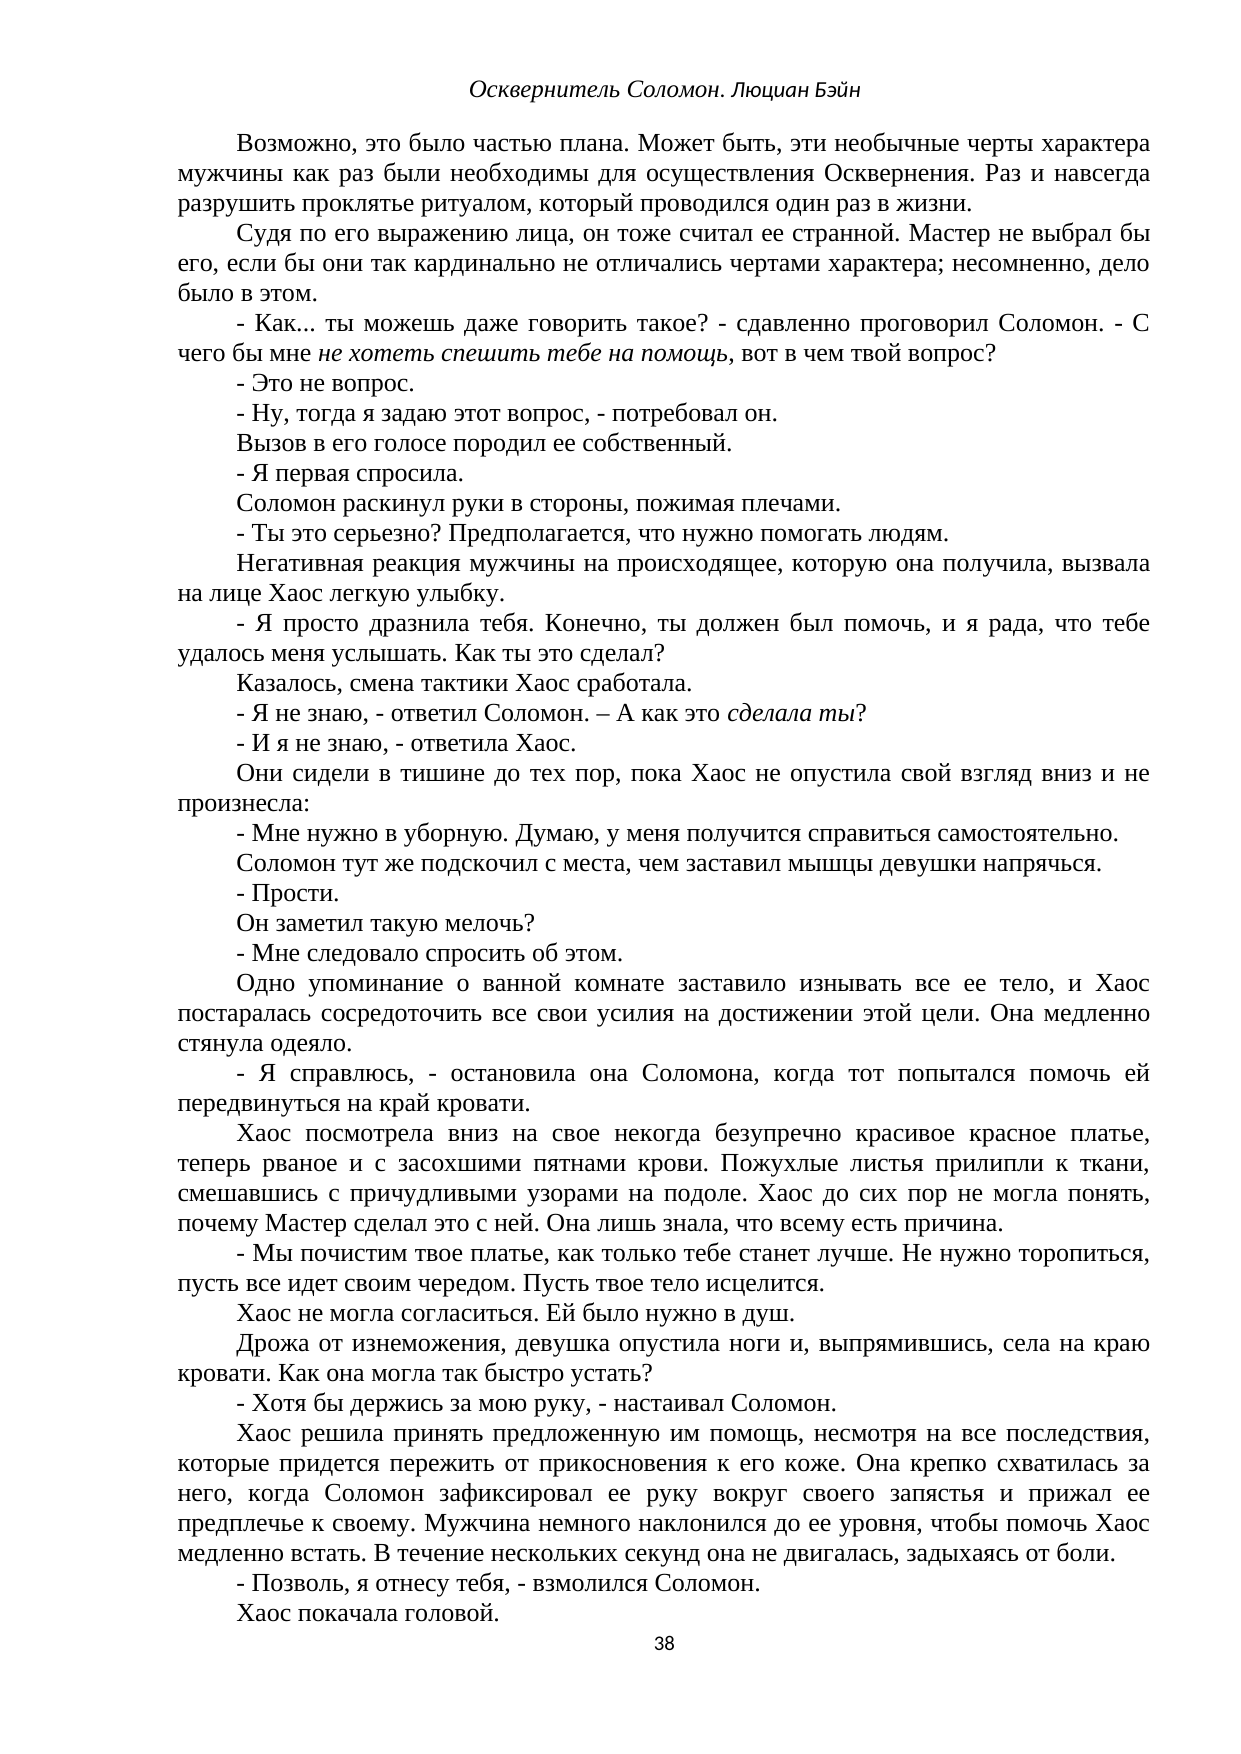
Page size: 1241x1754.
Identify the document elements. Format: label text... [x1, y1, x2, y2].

text Казалось, смена тактики Хаос сработала. [177, 667, 1152, 697]
text - Я справлюсь, - остановила она Соломона, когда тот попытался помочь ей передвинуться на край кровати. [177, 1057, 1152, 1117]
text Одно упоминание о ванной комнате заставило изнывать все ее тело, и Хаос постаралась сосредоточить все свои усилия на достижении этой цели. Она медленно стянула одеяло. [177, 967, 1152, 1057]
text - Я не знаю, - ответил Соломон. – А как это сделала ты? [177, 697, 1152, 727]
text Соломон раскинул руки в стороны, пожимая плечами. [177, 487, 1152, 517]
text Хаос не могла согласиться. Ей было нужно в душ. [177, 1297, 1152, 1327]
text Дрожа от изнеможения, девушка опустила ноги и, выпрямившись, села на краю кровати. Как она могла так быстро устать? [177, 1327, 1152, 1387]
text - Ну, тогда я задаю этот вопрос, - потребовал он. [177, 397, 1152, 427]
text - Ты это серьезно? Предполагается, что нужно помогать людям. [177, 517, 1152, 547]
text Хаос решила принять предложенную им помощь, несмотря на все последствия, которые придется пережить от прикосновения к его коже. Она крепко схватилась за него, когда Соломон зафиксировал ее руку вокруг своего запястья и прижал ее предплечье к своему. Мужчина немного наклонился до ее уровня, чтобы помочь Хаос медленно встать. В течение нескольких секунд она не двигалась, задыхаясь от боли. [177, 1417, 1152, 1567]
text Он заметил такую мелочь? [177, 907, 1152, 937]
text Возможно, это было частью плана. Может быть, эти необычные черты характера мужчины как раз были необходимы для осуществления Осквернения. Раз и навсегда разрушить проклятье ритуалом, который проводился один раз в жизни. [177, 127, 1152, 217]
text - Хотя бы держись за мою руку, - настаивал Соломон. [177, 1387, 1152, 1417]
text - Мне нужно в уборную. Думаю, у меня получится справиться самостоятельно. [177, 817, 1152, 847]
text Соломон тут же подскочил с места, чем заставил мышцы девушки напрячься. [177, 847, 1152, 877]
text - Я просто дразнила тебя. Конечно, ты должен был помочь, и я рада, что тебе удалось меня услышать. Как ты это сделал? [177, 607, 1152, 667]
text - Я первая спросила. [177, 457, 1152, 487]
text Хаос посмотрела вниз на свое некогда безупречно красивое красное платье, теперь рваное и с засохшими пятнами крови. Пожухлые листья прилипли к ткани, смешавшись с причудливыми узорами на подоле. Хаос до сих пор не могла понять, почему Мастер сделал это с ней. Она лишь знала, что всему есть причина. [177, 1117, 1152, 1237]
text Хаос покачала головой. [177, 1597, 1152, 1627]
text - Позволь, я отнесу тебя, - взмолился Соломон. [177, 1567, 1152, 1597]
text Судя по его выражению лица, он тоже считал ее странной. Мастер не выбрал бы его, если бы они так кардинально не отличались чертами характера; несомненно, дело было в этом. [177, 217, 1152, 307]
text - И я не знаю, - ответила Хаос. [177, 727, 1152, 757]
text - Это не вопрос. [177, 367, 1152, 397]
text Негативная реакция мужчины на происходящее, которую она получила, вызвала на лице Хаос легкую улыбку. [177, 547, 1152, 607]
text Вызов в его голосе породил ее собственный. [177, 427, 1152, 457]
text - Прости. [177, 877, 1152, 907]
text - Мы почистим твое платье, как только тебе станет лучше. Не нужно торопиться, пусть все идет своим чередом. Пусть твое тело исцелится. [177, 1237, 1152, 1297]
text - Как... ты можешь даже говорить такое? - сдавленно проговорил Соломон. - С чего бы мне не хотеть спешить тебе на помощь, вот в чем твой вопрос? [177, 307, 1152, 367]
text - Мне следовало спросить об этом. [177, 937, 1152, 967]
text Они сидели в тишине до тех пор, пока Хаос не опустила свой взгляд вниз и не произнесла: [177, 757, 1152, 817]
